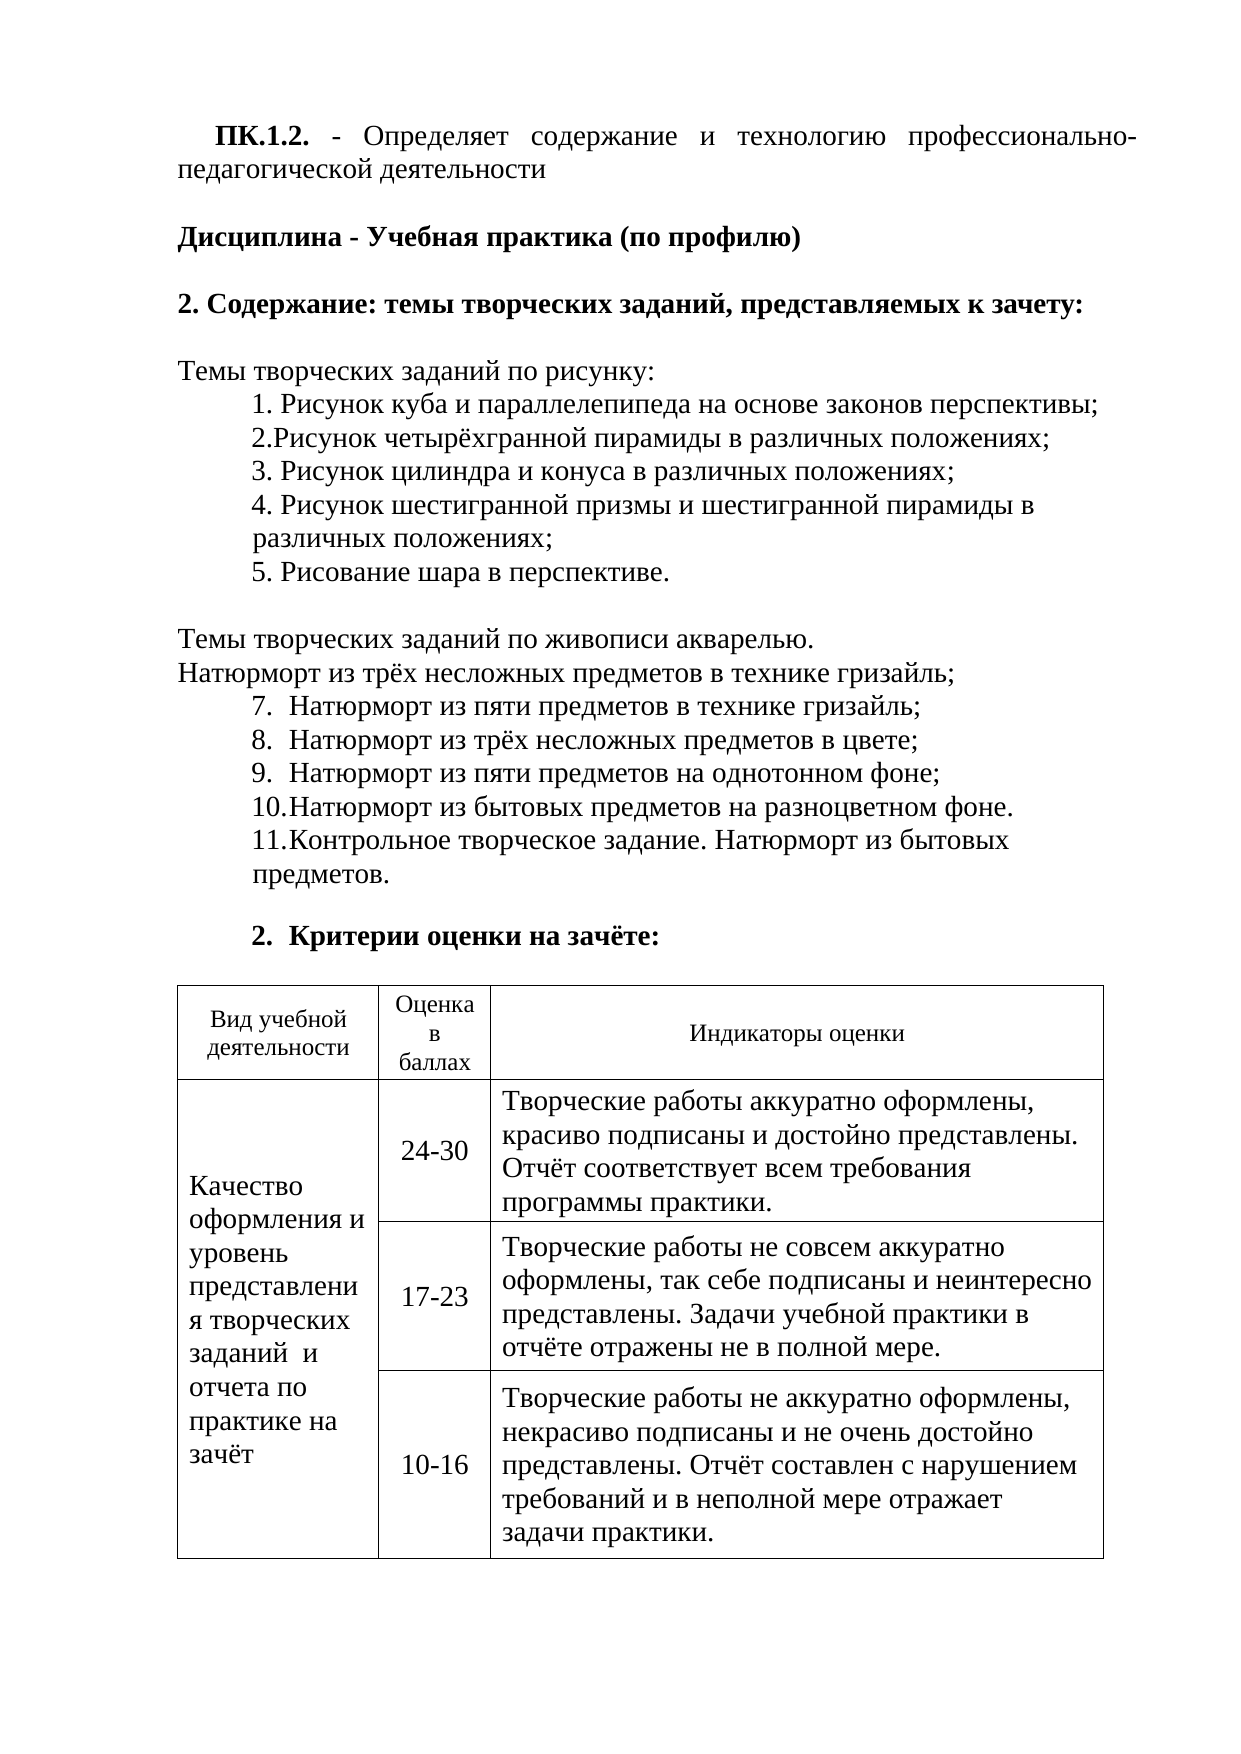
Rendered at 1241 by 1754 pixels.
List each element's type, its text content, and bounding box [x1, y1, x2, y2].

table_cell 24-30 [379, 1080, 490, 1221]
list Критерии оценки на зачёте: [251, 918, 1152, 952]
table_cell 17-23 [379, 1222, 490, 1369]
text Дисциплина - Учебная практика (по профилю) [177, 219, 1152, 252]
text Натюрморт из трёх несложных предметов в технике гризайль; [177, 655, 1152, 688]
text 5. Рисование шара в перспективе. [177, 554, 1152, 588]
table_cell Качество оформления и уровень представления творческих заданий и отчета по практике на зачёт [178, 1080, 378, 1558]
text Темы творческих заданий по рисунку: [177, 353, 1152, 386]
text 3. Рисунок цилиндра и конуса в различных положениях; [177, 453, 1152, 487]
list Натюрморт из трёх несложных предметов в цвете; [251, 722, 1152, 755]
table_cell Творческие работы не аккуратно оформлены, некрасиво подписаны и не очень достойно представлены. Отчёт составлен с нарушением требований и в неполной мере отражает задачи практики. [491, 1371, 1103, 1558]
text 1. Рисунок куба и параллелепипеда на основе законов перспективы; [177, 386, 1152, 420]
text 2.Рисунок четырёхгранной пирамиды в различных положениях; [177, 420, 1152, 453]
text 4. Рисунок шестигранной призмы и шестигранной пирамиды в различных положениях; [251, 487, 1152, 554]
text 2. Содержание: темы творческих заданий, представляемых к зачету: [177, 286, 1152, 319]
table_cell 10-16 [379, 1371, 490, 1558]
list Контрольное творческое задание. Натюрморт из бытовых предметов. [251, 822, 1152, 889]
table_header Индикаторы оценки [491, 986, 1103, 1078]
text ПК.1.2. - Определяет содержание и технологию профессионально-педагогической деятельности [177, 118, 1138, 185]
text Темы творческих заданий по живописи акварелью. [177, 621, 1152, 655]
table_cell Творческие работы не совсем аккуратно оформлены, так себе подписаны и неинтересно представлены. Задачи учебной практики в отчёте отражены не в полной мере. [491, 1222, 1103, 1369]
table_cell Творческие работы аккуратно оформлены, красиво подписаны и достойно представлены. Отчёт соответствует всем требования программы практики. [491, 1080, 1103, 1221]
list Натюрморт из бытовых предметов на разноцветном фоне. [251, 789, 1152, 822]
list Натюрморт из пяти предметов в технике гризайль; [251, 688, 1152, 722]
table_header Оценка в баллах [379, 986, 490, 1078]
table_header Вид учебной деятельности [178, 986, 378, 1078]
list Натюрморт из пяти предметов на однотонном фоне; [251, 755, 1152, 789]
